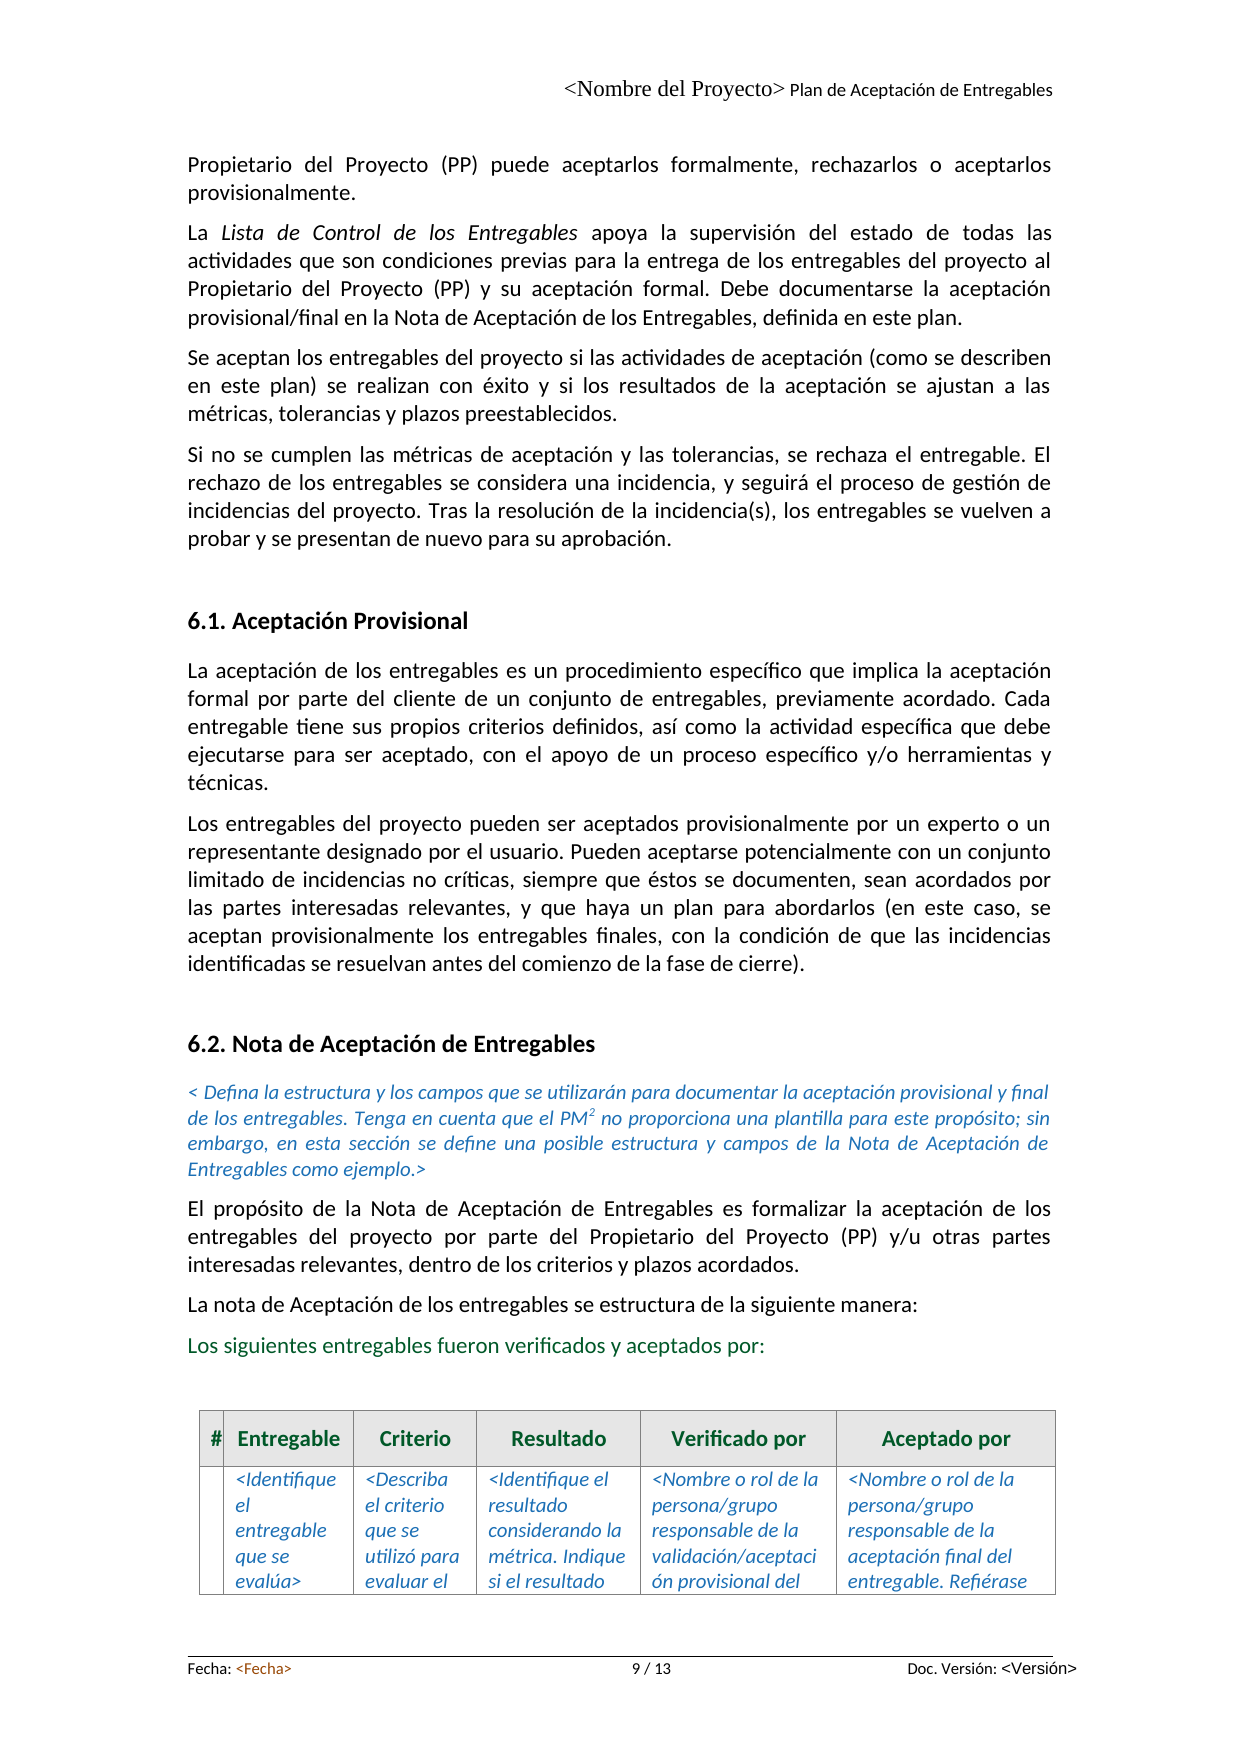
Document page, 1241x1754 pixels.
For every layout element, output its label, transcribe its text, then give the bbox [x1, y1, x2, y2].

table_header Verificado por [641, 1411, 836, 1466]
table_header Criterio [354, 1411, 476, 1466]
text Los entregables del proyecto pueden ser aceptados provisionalmente por un experto o un representante designado por el usuario. Pueden aceptarse potencialmente con un conjunto limitado de incidencias no críticas, siempre que éstos se documenten, sean acordados por las partes interesadas relevantes, y que haya un plan para abordarlos (en este caso, se aceptan provisionalmente los entregables finales, con la condición de que las incidencias identificadas se resuelvan antes del comienzo de la fase de cierre). [187, 809, 1053, 977]
table_header Aceptado por [837, 1411, 1055, 1466]
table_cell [837, 1467, 1055, 1594]
subtitle Aceptación Provisional [187, 605, 1053, 635]
table_header Entregable [224, 1411, 353, 1466]
table_header # [200, 1411, 223, 1466]
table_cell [354, 1467, 476, 1594]
text La aceptación de los entregables es un procedimiento específico que implica la aceptación formal por parte del cliente de un conjunto de entregables, previamente acordado. Cada entregable tiene sus propios criterios definidos, así como la actividad específica que debe ejecutarse para ser aceptado, con el apoyo de un proceso específico y/o herramientas y técnicas. [187, 656, 1053, 796]
text < Defina la estructura y los campos que se utilizarán para documentar la aceptación provisional y final de los entregables. Tenga en cuenta que el PM2 no proporciona una plantilla para este propósito; sin embargo, en esta sección se define una posible estructura y campos de la Nota de Aceptación de Entregables como ejemplo.> [187, 1079, 1053, 1181]
subtitle Nota de Aceptación de Entregables [187, 1028, 1053, 1059]
table_header Resultado [477, 1411, 640, 1466]
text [187, 150, 1053, 206]
text La Lista de Control de los Entregables apoya la supervisión del estado de todas las actividades que son condiciones previas para la entrega de los entregables del proyecto al Propietario del Proyecto (PP) y su aceptación formal. Debe documentarse la aceptación provisional/final en la Nota de Aceptación de los Entregables, definida en este plan. [187, 218, 1053, 331]
text Si no se cumplen las métricas de aceptación y las tolerancias, se rechaza el entregable. El rechazo de los entregables se considera una incidencia, y seguirá el proceso de gestión de incidencias del proyecto. Tras la resolución de la incidencia(s), los entregables se vuelven a probar y se presentan de nuevo para su aprobación. [187, 440, 1053, 552]
text La nota de Aceptación de los entregables se estructura de la siguiente manera: [187, 1290, 1053, 1318]
table_cell [200, 1467, 223, 1594]
text Los siguientes entregables fueron verificados y aceptados por: [187, 1331, 1053, 1359]
text Se aceptan los entregables del proyecto si las actividades de aceptación (como se describen en este plan) se realizan con éxito y si los resultados de la aceptación se ajustan a las métricas, tolerancias y plazos preestablecidos. [187, 343, 1053, 427]
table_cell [477, 1467, 640, 1594]
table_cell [641, 1467, 836, 1594]
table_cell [224, 1467, 353, 1594]
text El propósito de la Nota de Aceptación de Entregables es formalizar la aceptación de los entregables del proyecto por parte del Propietario del Proyecto (PP) y/u otras partes interesadas relevantes, dentro de los criterios y plazos acordados. [187, 1194, 1053, 1278]
